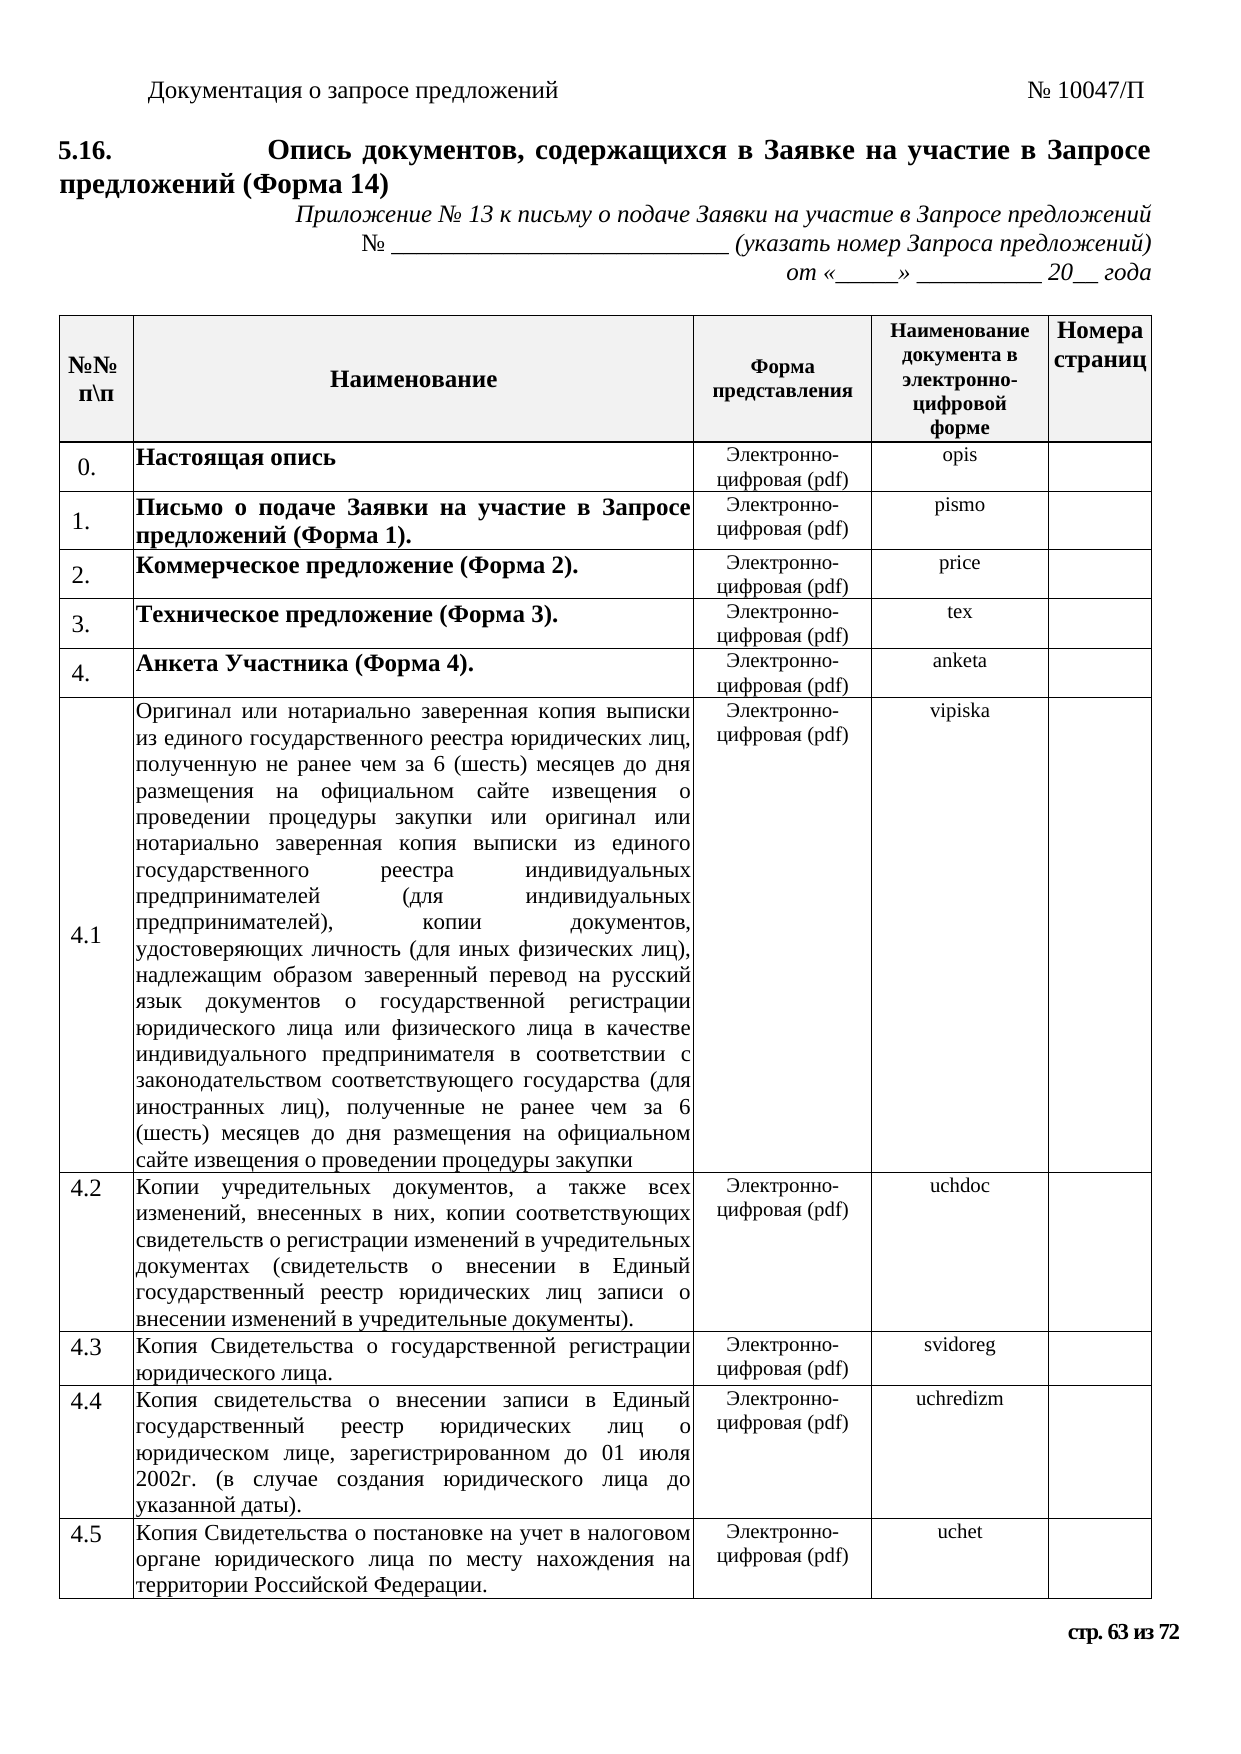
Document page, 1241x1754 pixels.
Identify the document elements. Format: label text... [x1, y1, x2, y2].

table_cell [1049, 1519, 1151, 1598]
table_cell [1049, 698, 1151, 1172]
table_cell Электронно-цифровая (pdf) [694, 1173, 871, 1331]
table_cell Оригинал или нотариально заверенная копия выписки из единого государственного реестра юридических лиц, полученную не ранее чем за 6 (шесть) месяцев до дня размещения на официальном сайте извещения о проведении процедуры закупки или оригинал или нотариально заверенная копия выписки из единого государственного реестра индивидуальных предпринимателей (для индивидуальных предпринимателей), копии документов, удостоверяющих личность (для иных физических лиц), надлежащим образом заверенный перевод на русский язык документов о государственной регистрации юридического лица или физического лица в качестве индивидуального предпринимателя в соответствии с законодательством соответствующего государства (для иностранных лиц), полученные не ранее чем за 6 (шесть) месяцев до дня размещения на официальном сайте извещения о проведении процедуры закупки [134, 698, 693, 1172]
table_cell vipiska [872, 698, 1048, 1172]
text Приложение № 13 к письму о подаче Заявки на участие в Запросе предложений [148, 199, 1152, 228]
table_cell [60, 649, 133, 697]
table_cell 4.2 [60, 1173, 133, 1331]
table_cell [1049, 492, 1151, 549]
table_cell Электронно-цифровая (pdf) [694, 1519, 871, 1598]
table_cell Копии учредительных документов, а также всех изменений, внесенных в них, копии соответствующих свидетельств о регистрации изменений в учредительных документах (свидетельств о внесении в Единый государственный реестр юридических лиц записи о внесении изменений в учредительные документы). [134, 1173, 693, 1331]
table_header №№ п\п [60, 316, 133, 441]
table_cell [1049, 1332, 1151, 1385]
table_cell [1049, 550, 1151, 598]
table_cell Электронно-цифровая (pdf) [694, 443, 871, 491]
table_cell Копия Свидетельства о государственной регистрации юридического лица. [134, 1332, 693, 1385]
list Опись документов, содержащихся в Заявке на участие в Запросе предложений (Форма 14) [58, 132, 1152, 199]
table_cell Электронно-цифровая (pdf) [694, 599, 871, 647]
table_header Наименование [134, 316, 693, 441]
table_cell [1049, 443, 1151, 491]
table_cell [1049, 1386, 1151, 1518]
table_cell 4.1 [60, 698, 133, 1172]
table_cell [60, 599, 133, 647]
table_cell 4.5 [60, 1519, 133, 1598]
table_header Форма представления [694, 316, 871, 441]
table_cell Анкета Участника (Форма 4). [134, 649, 693, 697]
table_cell Электронно-цифровая (pdf) [694, 649, 871, 697]
table_cell [1049, 1173, 1151, 1331]
table_header Наименование документа в электронно-цифровой форме [872, 316, 1048, 441]
table_cell svidoreg [872, 1332, 1048, 1385]
table_cell Коммерческое предложение (Форма 2). [134, 550, 693, 598]
table_cell Электронно-цифровая (pdf) [694, 698, 871, 1172]
table_cell uchdoc [872, 1173, 1048, 1331]
table_cell Электронно-цифровая (pdf) [694, 492, 871, 549]
table_cell anketa [872, 649, 1048, 697]
text от «_____» __________ 20__ года [148, 257, 1152, 286]
table_cell Настоящая опись [134, 443, 693, 491]
table_cell [1049, 599, 1151, 647]
table_cell Электронно-цифровая (pdf) [694, 1386, 871, 1518]
table_cell opis [872, 443, 1048, 491]
table_cell Электронно-цифровая (pdf) [694, 1332, 871, 1385]
table_cell Электронно-цифровая (pdf) [694, 550, 871, 598]
table_cell pismo [872, 492, 1048, 549]
table_header Номера страниц [1049, 316, 1151, 441]
text № ___________________________ (указать номер Запроса предложений) [148, 228, 1152, 257]
table_cell uchet [872, 1519, 1048, 1598]
table_cell Копия свидетельства о внесении записи в Единый государственный реестр юридических лиц о юридическом лице, зарегистрированном до 01 июля 2002г. (в случае создания юридического лица до указанной даты). [134, 1386, 693, 1518]
table_cell [60, 550, 133, 598]
table_cell 4.4 [60, 1386, 133, 1518]
table_cell [60, 443, 133, 491]
table_cell Техническое предложение (Форма 3). [134, 599, 693, 647]
table_cell 4.3 [60, 1332, 133, 1385]
table_cell price [872, 550, 1048, 598]
table_cell Копия Свидетельства о постановке на учет в налоговом органе юридического лица по месту нахождения на территории Российской Федерации. [134, 1519, 693, 1598]
table_cell tex [872, 599, 1048, 647]
table_cell uchredizm [872, 1386, 1048, 1518]
table_cell [60, 492, 133, 549]
table_cell [1049, 649, 1151, 697]
table_cell Письмо о подаче Заявки на участие в Запросе предложений (Форма 1). [134, 492, 693, 549]
